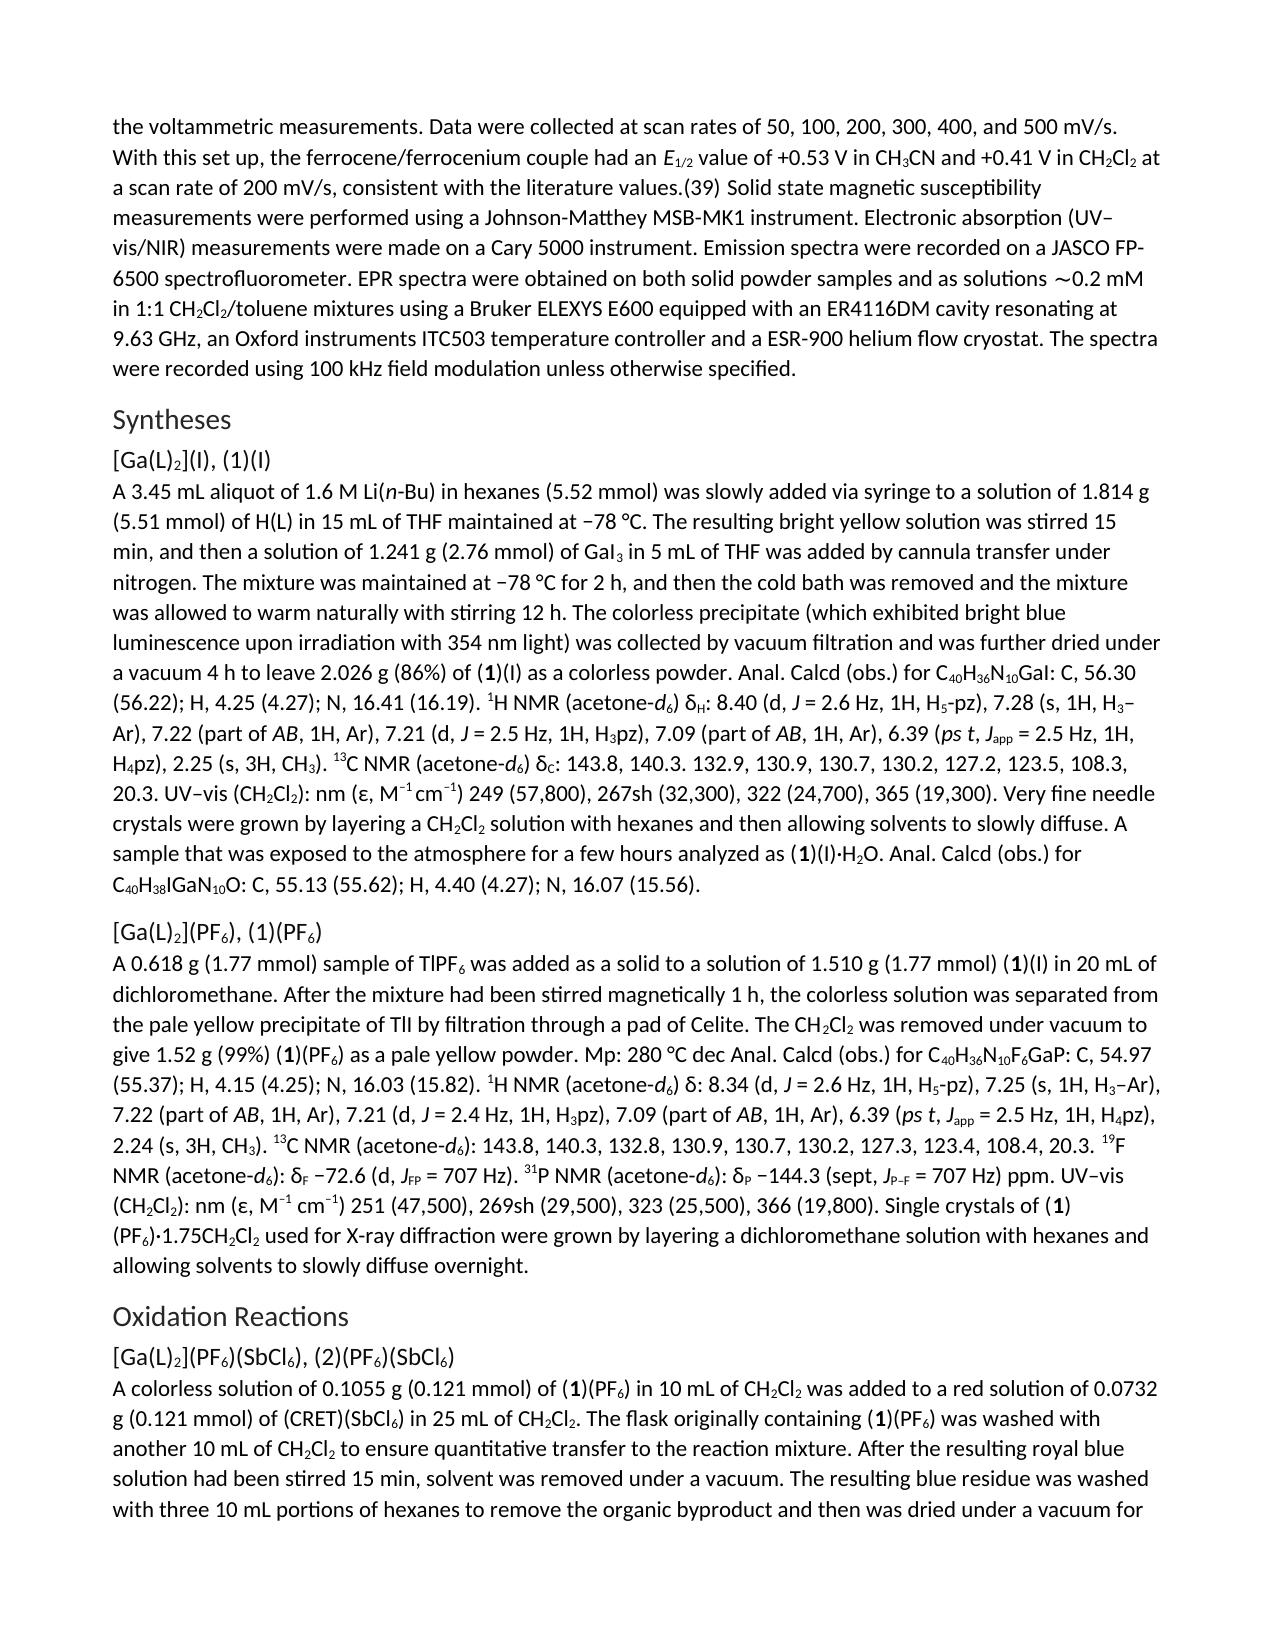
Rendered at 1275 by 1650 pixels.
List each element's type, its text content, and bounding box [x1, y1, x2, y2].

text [112, 112, 1162, 383]
subtitle [Ga(L)2](I), (1)(I) [112, 444, 1162, 474]
text A 3.45 mL aliquot of 1.6 M Li(n-Bu) in hexanes (5.52 mmol) was slowly added via syringe to a solution of 1.814 g (5.51 mmol) of H(L) in 15 mL of THF maintained at −78 °C. The resulting bright yellow solution was stirred 15 min, and then a solution of 1.241 g (2.76 mmol) of GaI3 in 5 mL of THF was added by cannula transfer under nitrogen. The mixture was maintained at −78 °C for 2 h, and then the cold bath was removed and the mixture was allowed to warm naturally with stirring 12 h. The colorless precipitate (which exhibited bright blue luminescence upon irradiation with 354 nm light) was collected by vacuum filtration and was further dried under a vacuum 4 h to leave 2.026 g (86%) of (1)(I) as a colorless powder. Anal. Calcd (obs.) for C40H36N10GaI: C, 56.30 (56.22); H, 4.25 (4.27); N, 16.41 (16.19). 1H NMR (acetone-d6) δH: 8.40 (d, J = 2.6 Hz, 1H, H5-pz), 7.28 (s, 1H, H3–Ar), 7.22 (part of AB, 1H, Ar), 7.21 (d, J = 2.5 Hz, 1H, H3pz), 7.09 (part of AB, 1H, Ar), 6.39 (ps t, Japp = 2.5 Hz, 1H, H4pz), 2.25 (s, 3H, CH3). 13C NMR (acetone-d6) δC: 143.8, 140.3. 132.9, 130.9, 130.7, 130.2, 127.2, 123.5, 108.3, 20.3. UV–vis (CH2Cl2): nm (ε, M–1 cm–1) 249 (57,800), 267sh (32,300), 322 (24,700), 365 (19,300). Very fine needle crystals were grown by layering a CH2Cl2 solution with hexanes and then allowing solvents to slowly diffuse. A sample that was exposed to the atmosphere for a few hours analyzed as (1)(I)·H2O. Anal. Calcd (obs.) for C40H38IGaN10O: C, 55.13 (55.62); H, 4.40 (4.27); N, 16.07 (15.56). [112, 477, 1162, 898]
subtitle [Ga(L)2](PF6)(SbCl6), (2)(PF6)(SbCl6) [112, 1341, 1162, 1372]
subtitle [Ga(L)2](PF6), (1)(PF6) [112, 917, 1162, 947]
text A 0.618 g (1.77 mmol) sample of TlPF6 was added as a solid to a solution of 1.510 g (1.77 mmol) (1)(I) in 20 mL of dichloromethane. After the mixture had been stirred magnetically 1 h, the colorless solution was separated from the pale yellow precipitate of TlI by filtration through a pad of Celite. The CH2Cl2 was removed under vacuum to give 1.52 g (99%) (1)(PF6) as a pale yellow powder. Mp: 280 °C dec Anal. Calcd (obs.) for C40H36N10F6GaP: C, 54.97 (55.37); H, 4.15 (4.25); N, 16.03 (15.82). 1H NMR (acetone-d6) δ: 8.34 (d, J = 2.6 Hz, 1H, H5-pz), 7.25 (s, 1H, H3–Ar), 7.22 (part of AB, 1H, Ar), 7.21 (d, J = 2.4 Hz, 1H, H3pz), 7.09 (part of AB, 1H, Ar), 6.39 (ps t, Japp = 2.5 Hz, 1H, H4pz), 2.24 (s, 3H, CH3). 13C NMR (acetone-d6): 143.8, 140.3, 132.8, 130.9, 130.7, 130.2, 127.3, 123.4, 108.4, 20.3. 19F NMR (acetone-d6): δF −72.6 (d, JFP = 707 Hz). 31P NMR (acetone-d6): δP −144.3 (sept, JP–F = 707 Hz) ppm. UV–vis (CH2Cl2): nm (ε, M–1 cm–1) 251 (47,500), 269sh (29,500), 323 (25,500), 366 (19,800). Single crystals of (1)(PF6)·1.75CH2Cl2 used for X-ray diffraction were grown by layering a dichloromethane solution with hexanes and allowing solvents to slowly diffuse overnight. [112, 949, 1162, 1279]
subtitle Oxidation Reactions [112, 1298, 1162, 1334]
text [112, 1374, 1162, 1523]
subtitle Syntheses [112, 401, 1162, 437]
